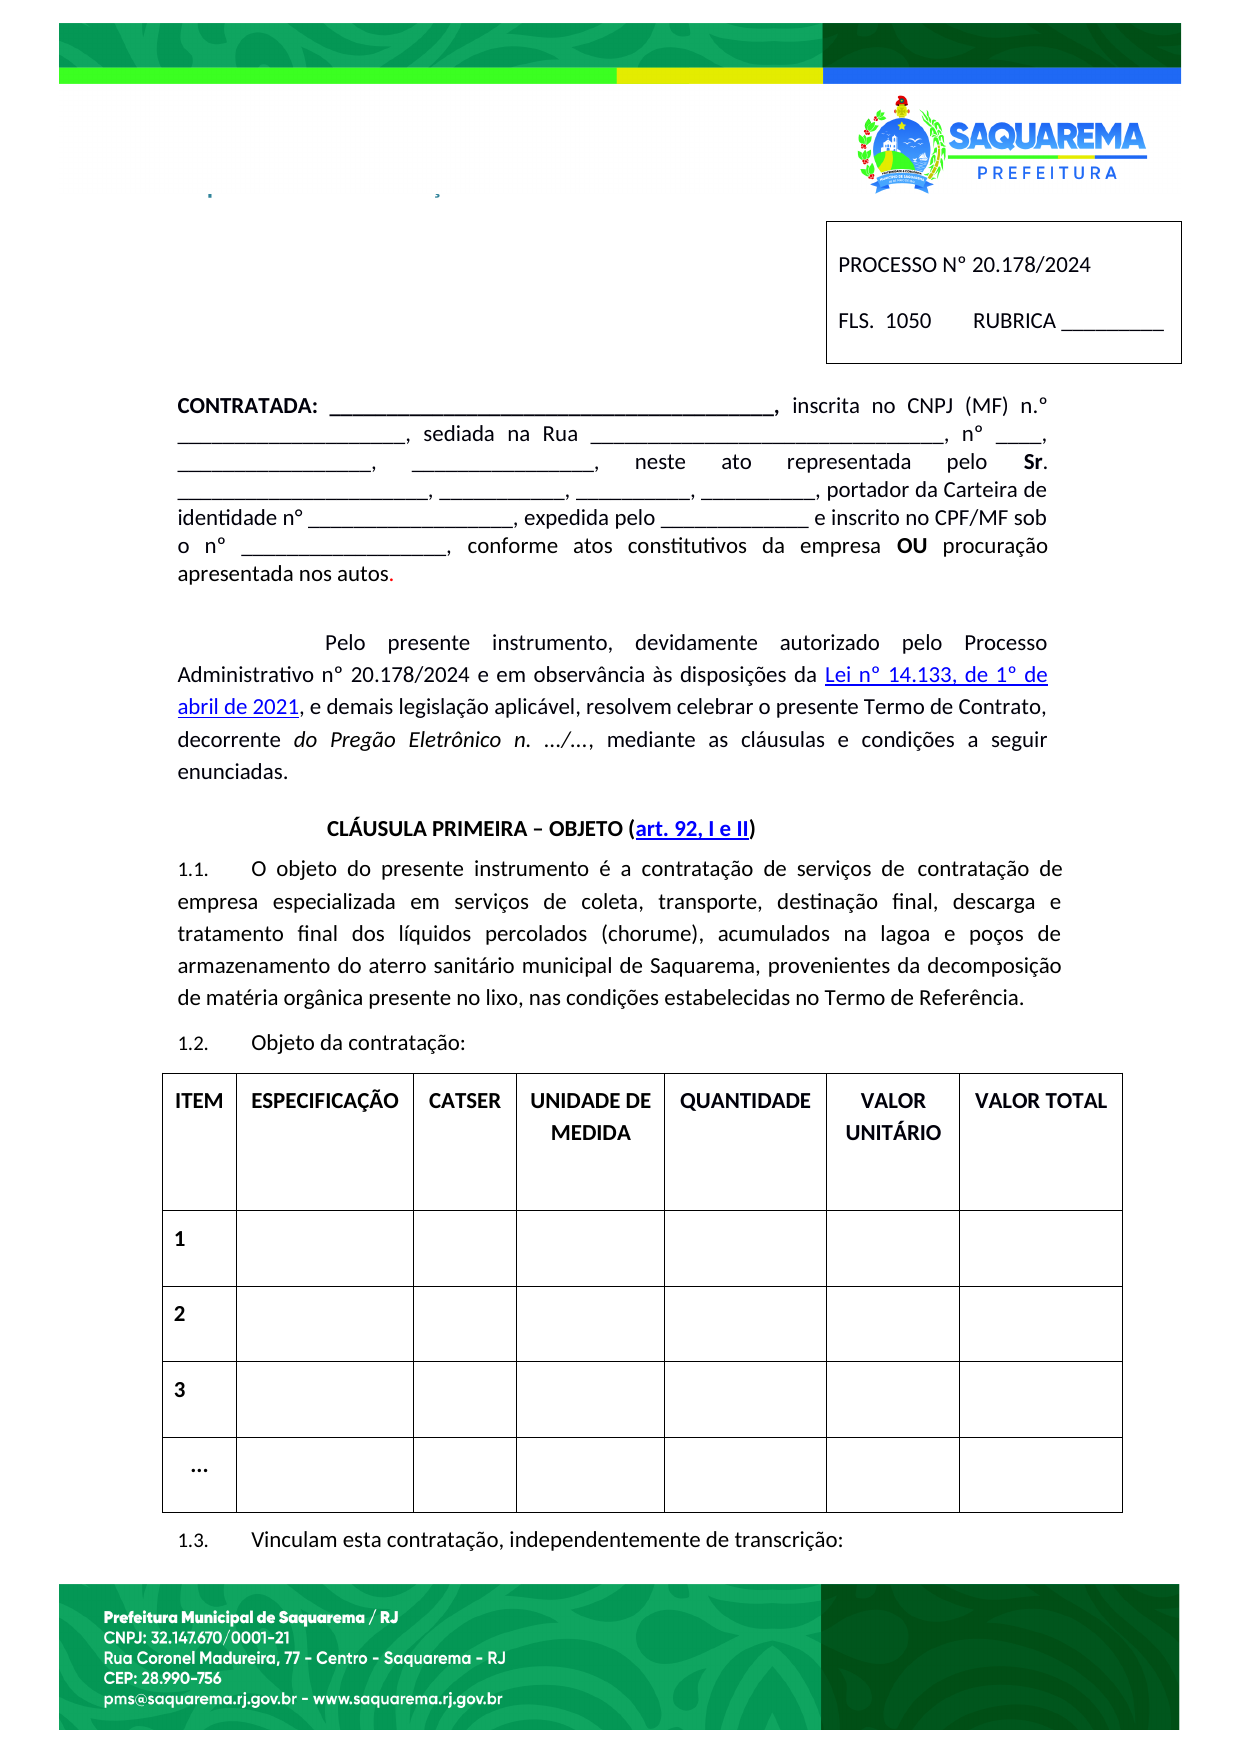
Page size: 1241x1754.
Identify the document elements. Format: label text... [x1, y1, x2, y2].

table_header QUANTIDADE [665, 1074, 826, 1210]
table_cell [414, 1362, 516, 1437]
table_header ESPECIFICAÇÃO [237, 1074, 413, 1210]
table_cell 3 [163, 1362, 236, 1437]
text Pelo presente instrumento, devidamente autorizado pelo Processo Administrativo nº 20.178/2024 e em observância às disposições da Lei nº 14.133, de 1º de abril de 2021, e demais legislação aplicável, resolvem celebrar o presente Termo de Contrato, decorrente do Pregão Eletrônico n. .../..., mediante as cláusulas e condições a seguir enunciadas. [177, 628, 1048, 785]
picture [59, 1584, 1180, 1730]
text Objeto da contratação: [177, 1028, 1063, 1056]
table_cell [960, 1287, 1122, 1361]
table_cell [414, 1438, 516, 1512]
table_cell [237, 1362, 413, 1437]
table_cell [960, 1211, 1122, 1286]
table_cell [827, 1438, 959, 1512]
table_cell [237, 1438, 413, 1512]
list O objeto do presente instrumento é a contratação de serviços de contratação de empresa especializada em serviços de coleta, transporte, destinação final, descarga e tratamento final dos líquidos percolados (chorume), acumulados na lagoa e poços de armazenamento do aterro sanitário municipal de Saquarema, provenientes da decomposição de matéria orgânica presente no lixo, nas condições estabelecidas no Termo de Referência. [177, 854, 1063, 1011]
table_cell [960, 1438, 1122, 1512]
table_cell [237, 1287, 413, 1361]
table_cell [414, 1287, 516, 1361]
table_cell [237, 1211, 413, 1286]
text CONTRATADA: _______________________________________, inscrita no CNPJ (MF) n.º ____________________, sediada na Rua _______________________________, nº ____, _________________, ________________, neste ato representada pelo Sr. ______________________, ___________, __________, __________, portador da Carteira de identidade n° __________________, expedida pelo _____________ e inscrito no CPF/MF sob o nº __________________, conforme atos constitutivos da empresa OU procuração apresentada nos autos. [177, 391, 1048, 588]
table_cell [414, 1211, 516, 1286]
table_cell [827, 1362, 959, 1437]
picture [59, 23, 1182, 194]
table_header CATSER [414, 1074, 516, 1210]
table_cell [665, 1211, 826, 1286]
table_header UNIDADE DE MEDIDA [517, 1074, 664, 1210]
table_cell [517, 1287, 664, 1361]
table_cell [665, 1287, 826, 1361]
table_header VALOR UNITÁRIO [827, 1074, 959, 1210]
table_cell [827, 1211, 959, 1286]
table_cell [827, 1287, 959, 1361]
table_cell 1 [163, 1211, 236, 1286]
text Vinculam esta contratação, independentemente de transcrição: [177, 1526, 1063, 1553]
table_cell [517, 1362, 664, 1437]
table_header ITEM [163, 1074, 236, 1210]
table_cell ... [163, 1438, 236, 1512]
table_cell [960, 1362, 1122, 1437]
table_cell [665, 1362, 826, 1437]
table_cell [517, 1438, 664, 1512]
table_header VALOR TOTAL [960, 1074, 1122, 1210]
table_cell 2 [163, 1287, 236, 1361]
list CLÁUSULA PRIMEIRA – OBJETO (art. 92, I e II) [289, 814, 1063, 842]
table_cell [517, 1211, 664, 1286]
table_cell [665, 1438, 826, 1512]
